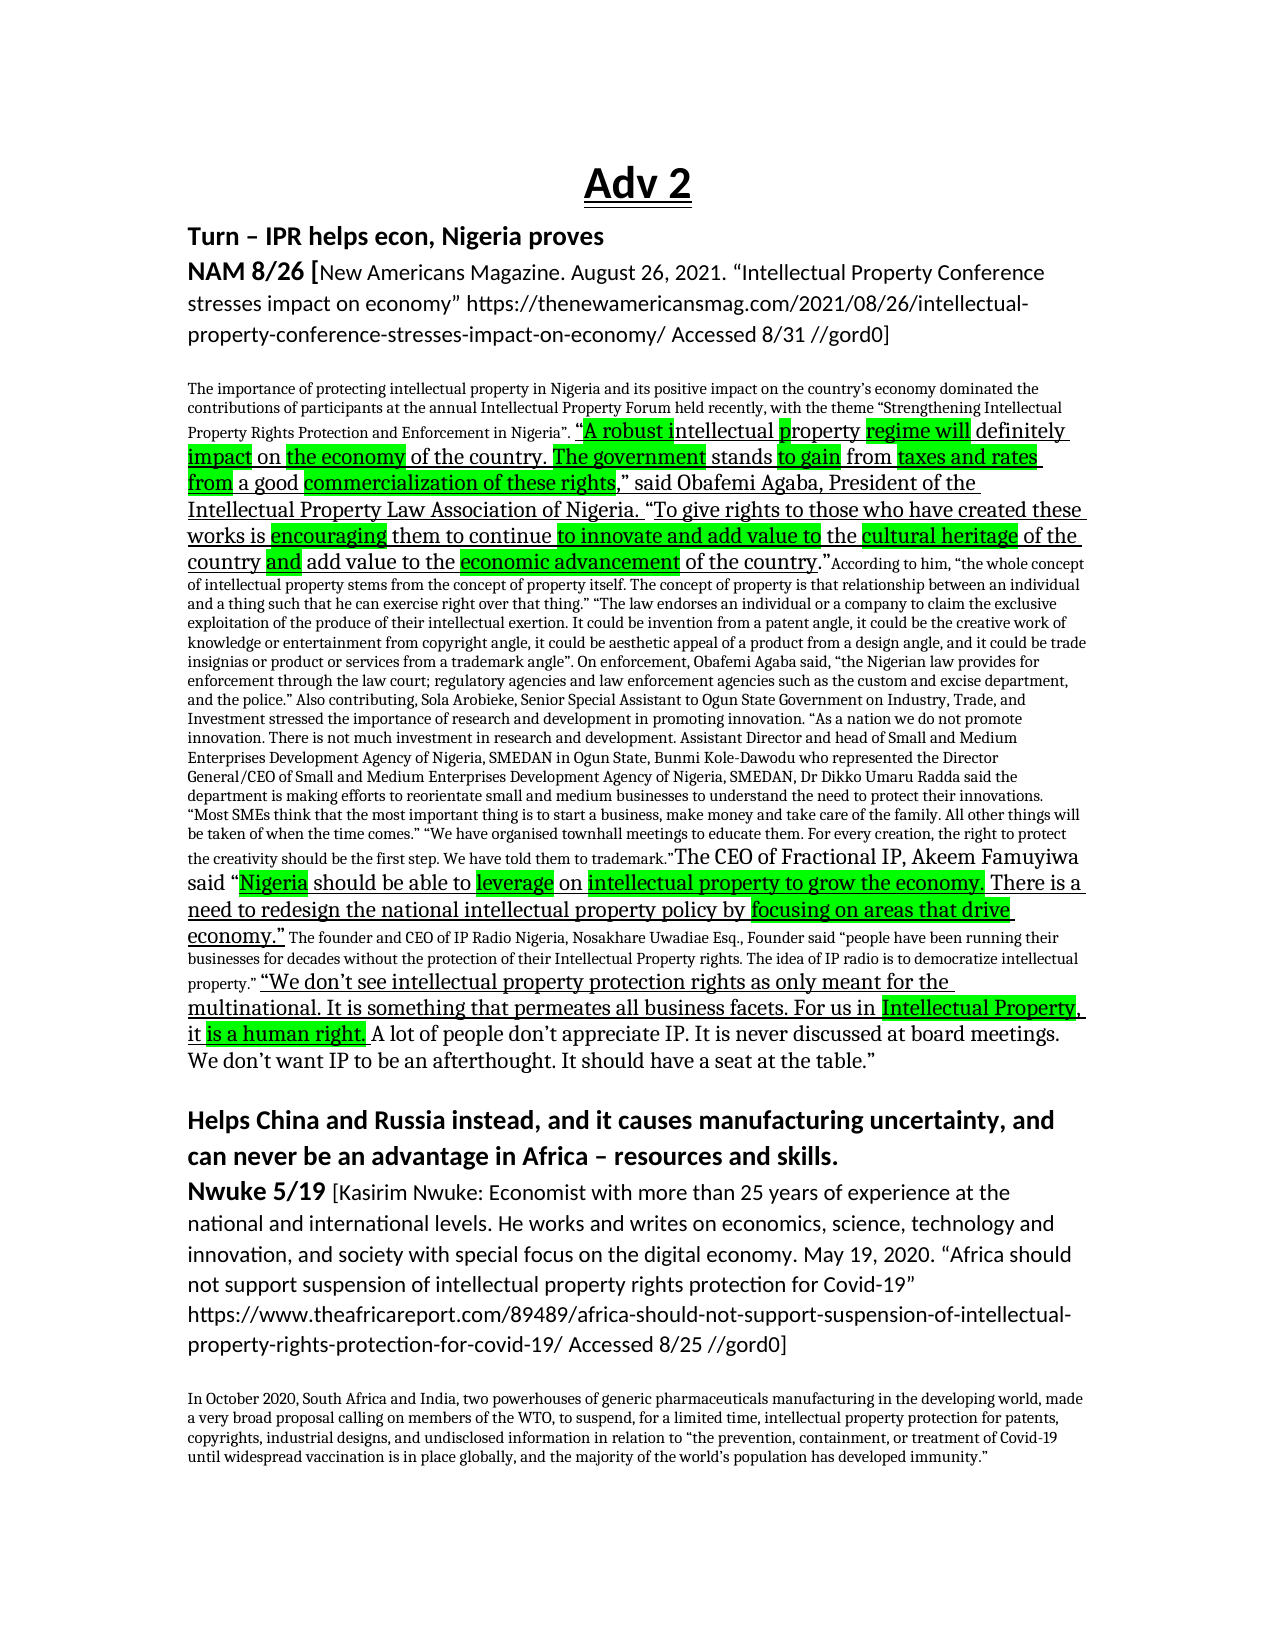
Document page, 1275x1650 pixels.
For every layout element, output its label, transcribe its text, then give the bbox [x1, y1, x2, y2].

text The importance of protecting intellectual property in Nigeria and its positive impact on the country’s economy dominated the contributions of participants at the annual Intellectual Property Forum held recently, with the theme “Strengthening Intellectual Property Rights Protection and Enforcement in Nigeria”. “A robust intellectual property regime will definitely impact on the economy of the country. The government stands to gain from taxes and rates from a good commercialization of these rights,” said Obafemi Agaba, President of the Intellectual Property Law Association of Nigeria. “To give rights to those who have created these works is encouraging them to continue to innovate and add value to the cultural heritage of the country and add value to the economic advancement of the country.”According to him, “the whole concept of intellectual property stems from the concept of property itself. The concept of property is that relationship between an individual and a thing such that he can exercise right over that thing.” “The law endorses an individual or a company to claim the exclusive exploitation of the produce of their intellectual exertion. It could be invention from a patent angle, it could be the creative work of knowledge or entertainment from copyright angle, it could be aesthetic appeal of a product from a design angle, and it could be trade insignias or product or services from a trademark angle”. On enforcement, Obafemi Agaba said, “the Nigerian law provides for enforcement through the law court; regulatory agencies and law enforcement agencies such as the custom and excise department, and the police.” Also contributing, Sola Arobieke, Senior Special Assistant to Ogun State Government on Industry, Trade, and Investment stressed the importance of research and development in promoting innovation. “As a nation we do not promote innovation. There is not much investment in research and development. Assistant Director and head of Small and Medium Enterprises Development Agency of Nigeria, SMEDAN in Ogun State, Bunmi Kole-Dawodu who represented the Director General/CEO of Small and Medium Enterprises Development Agency of Nigeria, SMEDAN, Dr Dikko Umaru Radda said the department is making efforts to reorientate small and medium businesses to understand the need to protect their innovations. “Most SMEs think that the most important thing is to start a business, make money and take care of the family. All other things will be taken of when the time comes.” “We have organised townhall meetings to educate them. For every creation, the right to protect the creativity should be the first step. We have told them to trademark.”The CEO of Fractional IP, Akeem Famuyiwa said “Nigeria should be able to leverage on intellectual property to grow the economy. There is a need to redesign the national intellectual property policy by focusing on areas that drive economy.” The founder and CEO of IP Radio Nigeria, Nosakhare Uwadiae Esq., Founder said “people have been running their businesses for decades without the protection of their Intellectual Property rights. The idea of IP radio is to democratize intellectual property.” “We don’t see intellectual property protection rights as only meant for the multinational. It is something that permeates all business facets. For us in Intellectual Property, it is a human right. A lot of people don’t appreciate IP. It is never discussed at board meetings. We don’t want IP to be an afterthought. It should have a seat at the table.” [187, 379, 1087, 1074]
subtitle Turn – IPR helps econ, Nigeria proves [187, 219, 1087, 252]
text In October 2020, South Africa and India, two powerhouses of generic pharmaceuticals manufacturing in the developing world, made a very broad proposal calling on members of the WTO, to suspend, for a limited time, intellectual property protection for patents, copyrights, industrial designs, and undisclosed information in relation to “the prevention, containment, or treatment of Covid-19 until widespread vaccination is in place globally, and the majority of the world’s population has developed immunity.” [187, 1390, 1087, 1466]
text Nwuke 5/19 [Kasirim Nwuke: Economist with more than 25 years of experience at the national and international levels. He works and writes on economics, science, technology and innovation, and society with special focus on the digital economy. May 19, 2020. “Africa should not support suspension of intellectual property rights protection for Covid-19” https://www.theafricareport.com/89489/africa-should-not-support-suspension-of-intellectual-property-rights-protection-for-covid-19/ Accessed 8/25 //gord0] [187, 1174, 1087, 1358]
text NAM 8/26 [New Americans Magazine. August 26, 2021. “Intellectual Property Conference stresses impact on economy” https://thenewamericansmag.com/2021/08/26/intellectual-property-conference-stresses-impact-on-economy/ Accessed 8/31 //gord0] [187, 254, 1087, 348]
subtitle Adv 2 [187, 154, 1087, 210]
subtitle Helps China and Russia instead, and it causes manufacturing uncertainty, and can never be an advantage in Africa – resources and skills. [187, 1103, 1087, 1172]
